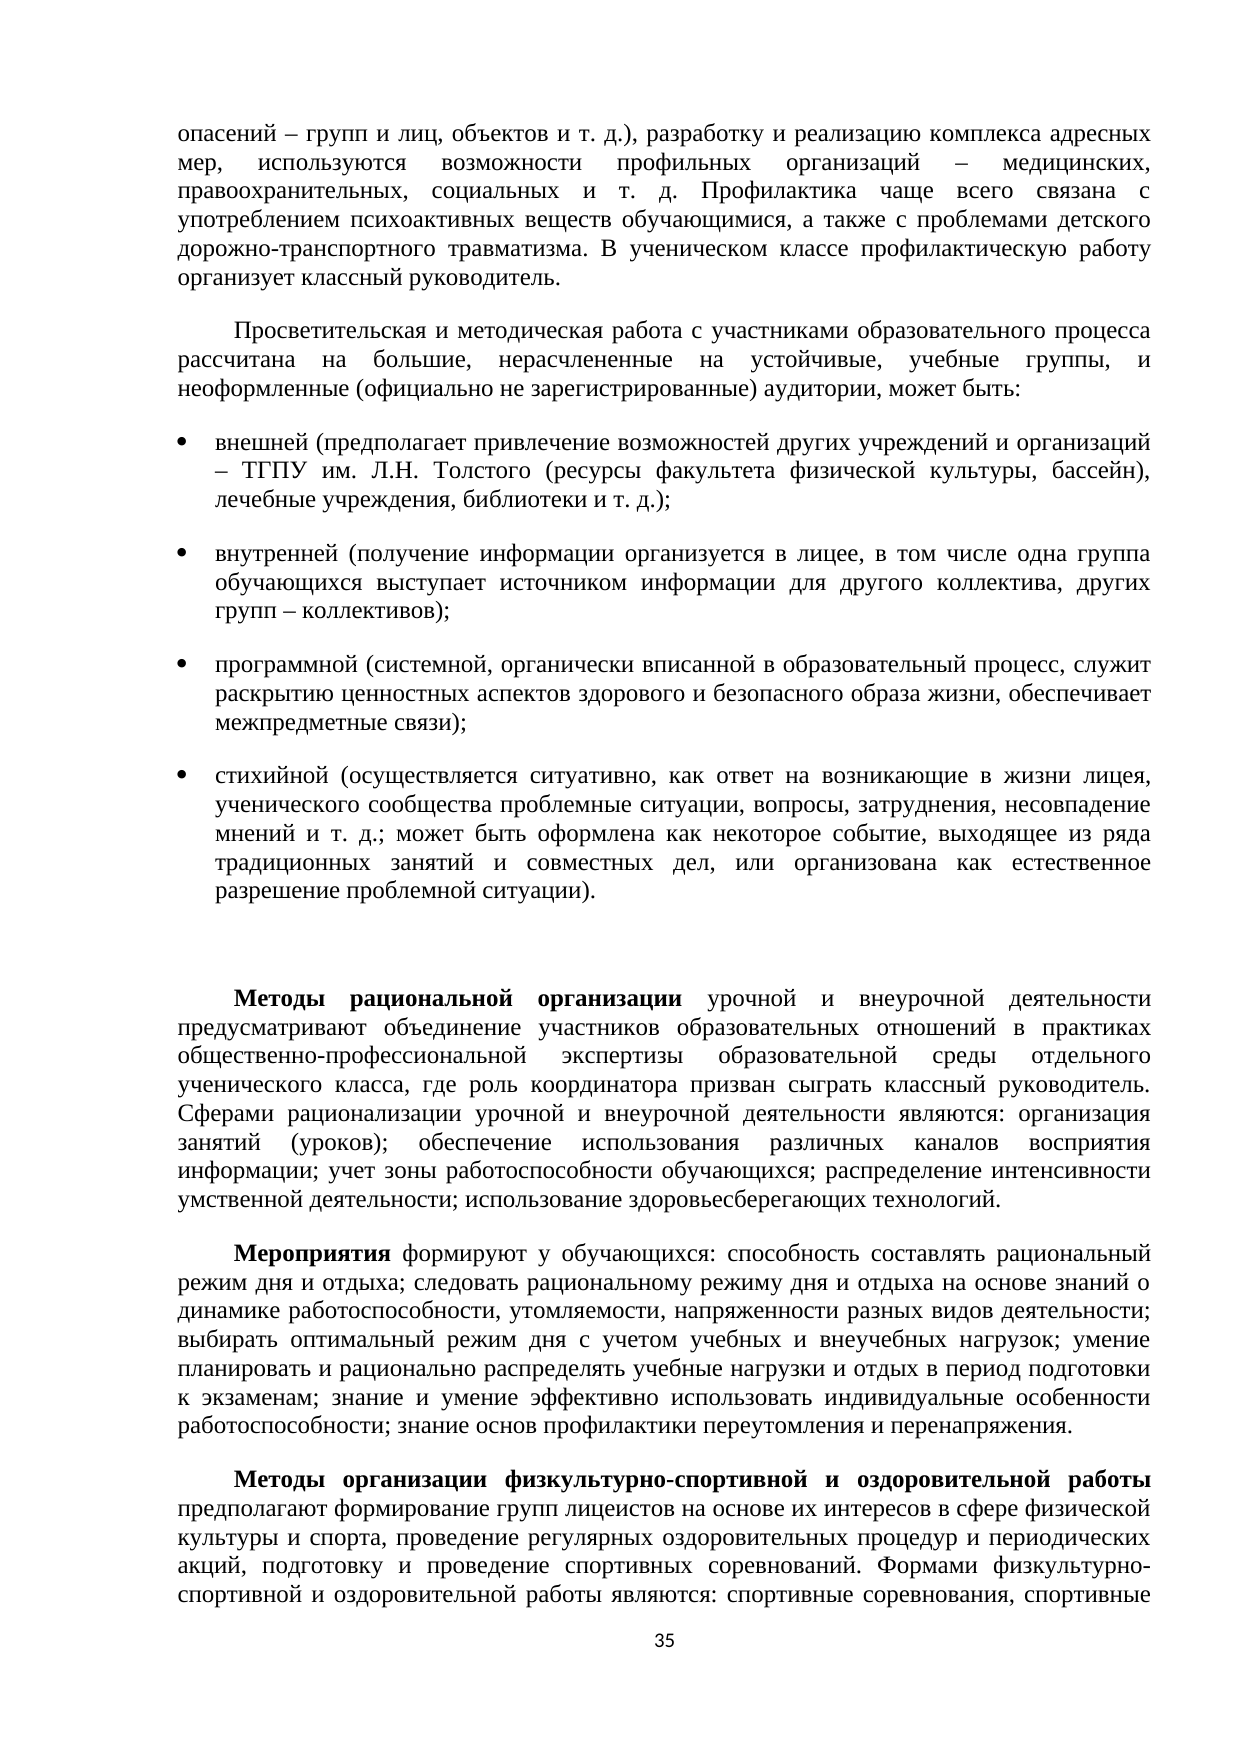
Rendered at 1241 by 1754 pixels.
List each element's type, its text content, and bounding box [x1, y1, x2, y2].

list программной (системной, органически вписанной в образовательный процесс, служит раскрытию ценностных аспектов здорового и безопасного образа жизни, обеспечивает межпредметные связи); [177, 649, 1152, 736]
text Мероприятия формируют у обучающихся: способность составлять рациональный режим дня и отдыха; следовать рациональному режиму дня и отдыха на основе знаний о динамике работоспособности, утомляемости, напряженности разных видов деятельности; выбирать оптимальный режим дня с учетом учебных и внеучебных нагрузок; умение планировать и рационально распределять учебные нагрузки и отдых в период подготовки к экзаменам; знание и умение эффективно использовать индивидуальные особенности работоспособности; знание основ профилактики переутомления и перенапряжения. [177, 1238, 1152, 1439]
text Методы рациональной организации урочной и внеурочной деятельности предусматривают объединение участников образовательных отношений в практиках общественно-профессиональной экспертизы образовательной среды отдельного ученического класса, где роль координатора призван сыграть классный руководитель. Сферами рационализации урочной и внеурочной деятельности являются: организация занятий (уроков); обеспечение использования различных каналов восприятия информации; учет зоны работоспособности обучающихся; распределение интенсивности умственной деятельности; использование здоровьесберегающих технологий. [177, 983, 1152, 1213]
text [177, 118, 1152, 291]
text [177, 1464, 1152, 1608]
list стихийной (осуществляется ситуативно, как ответ на возникающие в жизни лицея, ученического сообщества проблемные ситуации, вопросы, затруднения, несовпадение мнений и т. д.; может быть оформлена как некоторое событие, выходящее из ряда традиционных занятий и совместных дел, или организована как естественное разрешение проблемной ситуации). [177, 761, 1152, 904]
list внешней (предполагает привлечение возможностей других учреждений и организаций – ТГПУ им. Л.Н. Толстого (ресурсы факультета физической культуры, бассейн), лечебные учреждения, библиотеки и т. д.); [177, 427, 1152, 513]
text Просветительская и методическая работа с участниками образовательного процесса рассчитана на большие, нерасчлененные на устойчивые, учебные группы, и неоформленные (официально не зарегистрированные) аудитории, может быть: [177, 316, 1152, 402]
list внутренней (получение информации организуется в лицее, в том числе одна группа обучающихся выступает источником информации для другого коллектива, других групп – коллективов); [177, 538, 1152, 624]
